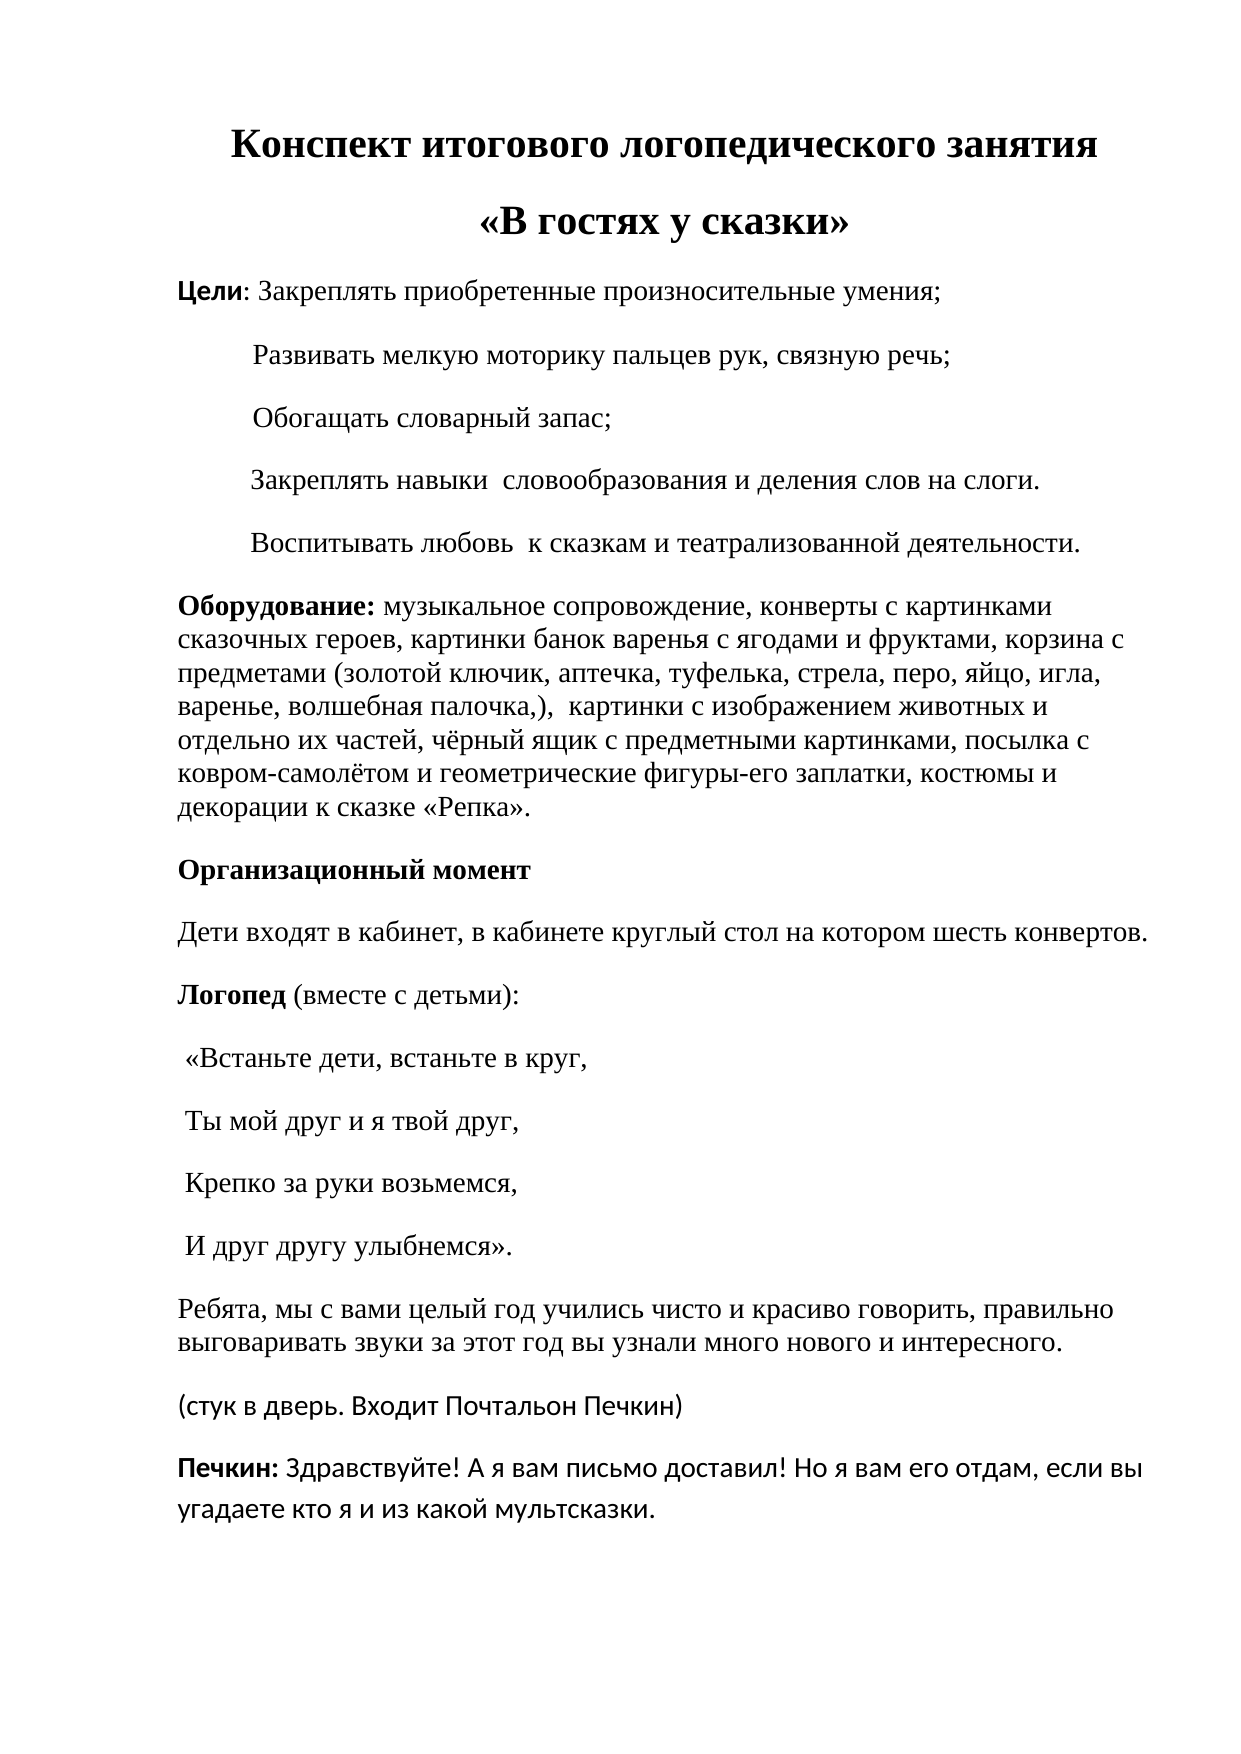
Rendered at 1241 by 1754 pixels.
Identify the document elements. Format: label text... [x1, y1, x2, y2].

text Крепко за руки возьмемся, [177, 1165, 1152, 1199]
text Обогащать словарный запас; [252, 400, 1152, 433]
text «В гостях у сказки» [177, 195, 1152, 243]
text Ты мой друг и я твой друг, [177, 1103, 1152, 1136]
text Организационный момент [177, 852, 1152, 885]
text Дети входят в кабинет, в кабинете круглый стол на котором шесть конвертов. [177, 914, 1152, 948]
text «Встаньте дети, встаньте в круг, [177, 1040, 1152, 1073]
text Воспитывать любовь к сказкам и театрализованной деятельности. [177, 525, 1152, 559]
text Конспект итогового логопедического занятия [177, 118, 1152, 166]
text Цели: Закреплять приобретенные произносительные умения; [177, 272, 1152, 308]
text (стук в дверь. Входит Почтальон Печкин) [177, 1387, 1152, 1423]
text Логопед (вместе с детьми): [177, 977, 1152, 1011]
text Ребята, мы с вами целый год учились чисто и красиво говорить, правильно выговаривать звуки за этот год вы узнали много нового и интересного. [177, 1291, 1152, 1358]
text И друг другу улыбнемся». [177, 1228, 1152, 1262]
text Развивать мелкую моторику пальцев рук, связную речь; [252, 337, 1152, 371]
text Оборудование: музыкальное сопровождение, конверты с картинками сказочных героев, картинки банок варенья с ягодами и фруктами, корзина с предметами (золотой ключик, аптечка, туфелька, стрела, перо, яйцо, игла, варенье, волшебная палочка,), картинки с изображением животных и отдельно их частей, чёрный ящик с предметными картинками, посылка с ковром-самолётом и геометрические фигуры-его заплатки, костюмы и декорации к сказке «Репка». [177, 588, 1152, 823]
text Печкин: Здравствуйте! А я вам письмо доставил! Но я вам его отдам, если вы угадаете кто я и из какой мультсказки. [177, 1449, 1152, 1525]
text Закреплять навыки словообразования и деления слов на слоги. [177, 462, 1152, 496]
